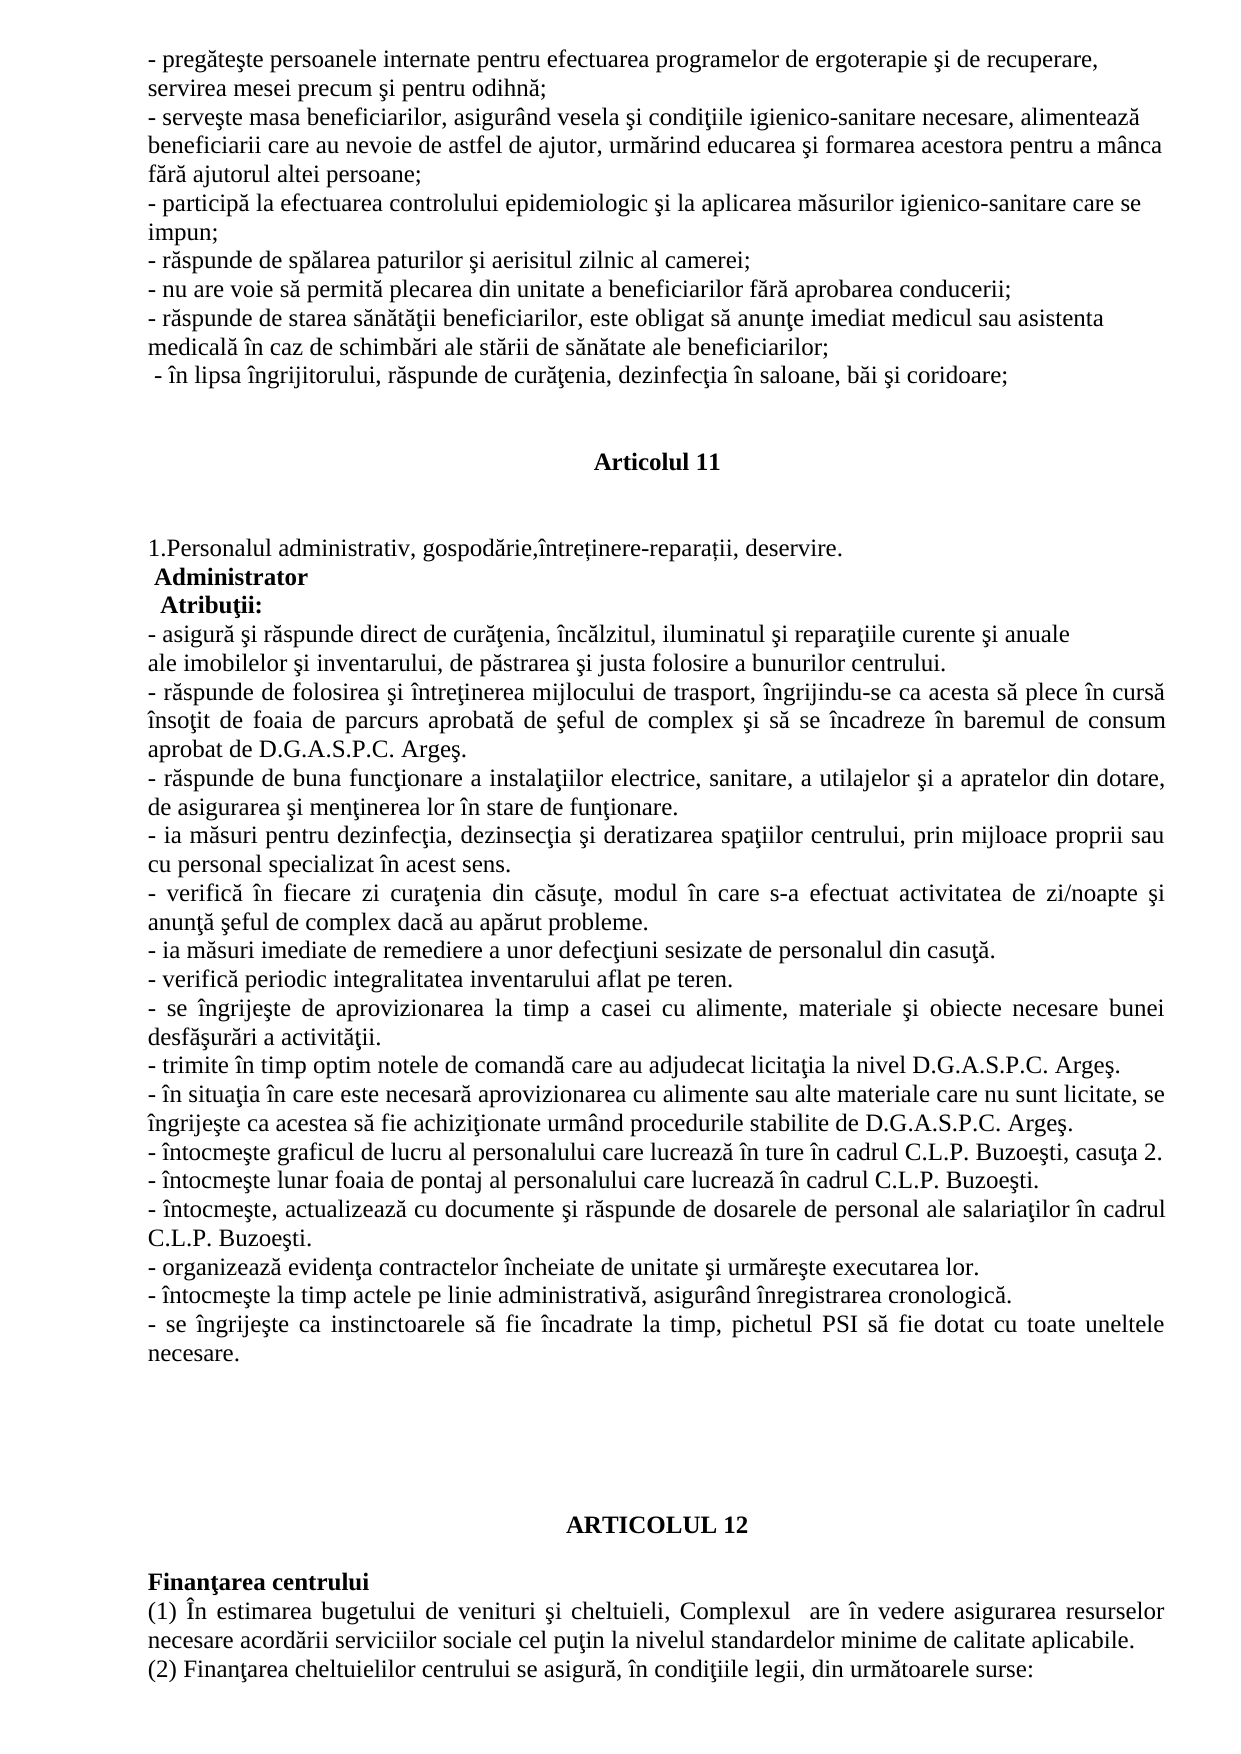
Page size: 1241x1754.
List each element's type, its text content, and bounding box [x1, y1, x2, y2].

text - răspunde de buna funcţionare a instalaţiilor electrice, sanitare, a utilajelor şi a apratelor din dotare, de asigurarea şi menţinerea lor în stare de funţionare. [148, 763, 1167, 821]
text - răspunde de folosirea şi întreţinerea mijlocului de trasport, îngrijindu-se ca acesta să plece în cursă însoţit de foaia de parcurs aprobată de şeful de complex şi să se încadreze în baremul de consum aprobat de D.G.A.S.P.C. Argeş. [148, 677, 1167, 763]
list - în lipsa îngrijitorului, răspunde de curăţenia, dezinfecţia în saloane, băi şi coridoare; [148, 361, 1167, 389]
text 1.Personalul administrativ, gospodărie,întreținere-reparații, deservire. [148, 533, 1167, 562]
text - răspunde de starea sănătăţii beneficiarilor, este obligat să anunţe imediat medicul sau asistenta medicală în caz de schimbări ale stării de sănătate ale beneficiarilor; [148, 303, 1167, 361]
list - nu are voie să permită plecarea din unitate a beneficiarilor fără aprobarea conducerii; [148, 274, 1167, 303]
text - participă la efectuarea controlului epidemiologic şi la aplicarea măsurilor igienico-sanitare care se impun; [148, 188, 1167, 246]
text - întocmeşte la timp actele pe linie administrativă, asigurând înregistrarea cronologică. [148, 1281, 1167, 1309]
list - răspunde de spălarea paturilor şi aerisitul zilnic al camerei; [148, 246, 1167, 274]
text - se îngrijeşte de aprovizionarea la timp a casei cu alimente, materiale şi obiecte necesare bunei desfăşurări a activităţii. [148, 993, 1167, 1051]
list Atribuţii: [148, 591, 1167, 619]
text - trimite în timp optim notele de comandă care au adjudecat licitaţia la nivel D.G.A.S.P.C. Argeş. [148, 1051, 1167, 1079]
text - organizează evidenţa contractelor încheiate de unitate şi urmăreşte executarea lor. [148, 1252, 1167, 1281]
text - ia măsuri imediate de remediere a unor defecţiuni sesizate de personalul din casuţă. [148, 936, 1167, 964]
text - întocmeşte lunar foaia de pontaj al personalului care lucrează în cadrul C.L.P. Buzoeşti. [148, 1166, 1167, 1194]
text ARTICOLUL 12 [148, 1510, 1167, 1539]
text - întocmeşte graficul de lucru al personalului care lucrează în ture în cadrul C.L.P. Buzoeşti, casuţa 2. [148, 1137, 1167, 1166]
text Finanţarea centrului [148, 1567, 1167, 1596]
text - întocmeşte, actualizează cu documente şi răspunde de dosarele de personal ale salariaţilor în cadrul C.L.P. Buzoeşti. [148, 1194, 1167, 1252]
text - în situaţia în care este necesară aprovizionarea cu alimente sau alte materiale care nu sunt licitate, se îngrijeşte ca acestea să fie achiziţionate urmând procedurile stabilite de D.G.A.S.P.C. Argeş. [148, 1079, 1167, 1137]
text - verifică în fiecare zi curaţenia din căsuţe, modul în care s-a efectuat activitatea de zi/noapte şi anunţă şeful de complex dacă au apărut probleme. [148, 878, 1167, 936]
text - serveşte masa beneficiarilor, asigurând vesela şi condiţiile igienico-sanitare necesare, alimentează beneficiarii care au nevoie de astfel de ajutor, urmărind educarea şi formarea acestora pentru a mânca fără ajutorul altei persoane; [148, 102, 1167, 188]
text (1) În estimarea bugetului de venituri şi cheltuieli, Complexul are în vedere asigurarea resurselor necesare acordării serviciilor sociale cel puţin la nivelul standardelor minime de calitate aplicabile. [148, 1596, 1167, 1654]
text - pregăteşte persoanele internate pentru efectuarea programelor de ergoterapie şi de recuperare, servirea mesei precum şi pentru odihnă; [148, 44, 1167, 102]
text (2) Finanţarea cheltuielilor centrului se asigură, în condiţiile legii, din următoarele surse: [148, 1654, 1167, 1682]
text Articolul 11 [148, 447, 1167, 476]
text - verifică periodic integralitatea inventarului aflat pe teren. [148, 964, 1167, 993]
text ale imobilelor şi inventarului, de păstrarea şi justa folosire a bunurilor centrului. [148, 648, 1167, 677]
text - asigură şi răspunde direct de curăţenia, încălzitul, iluminatul şi reparaţiile curente şi anuale [148, 619, 1167, 648]
list Administrator [148, 562, 1167, 591]
text - se îngrijeşte ca instinctoarele să fie încadrate la timp, pichetul PSI să fie dotat cu toate uneltele necesare. [148, 1309, 1167, 1367]
text - ia măsuri pentru dezinfecţia, dezinsecţia şi deratizarea spaţiilor centrului, prin mijloace proprii sau cu personal specializat în acest sens. [148, 821, 1167, 878]
